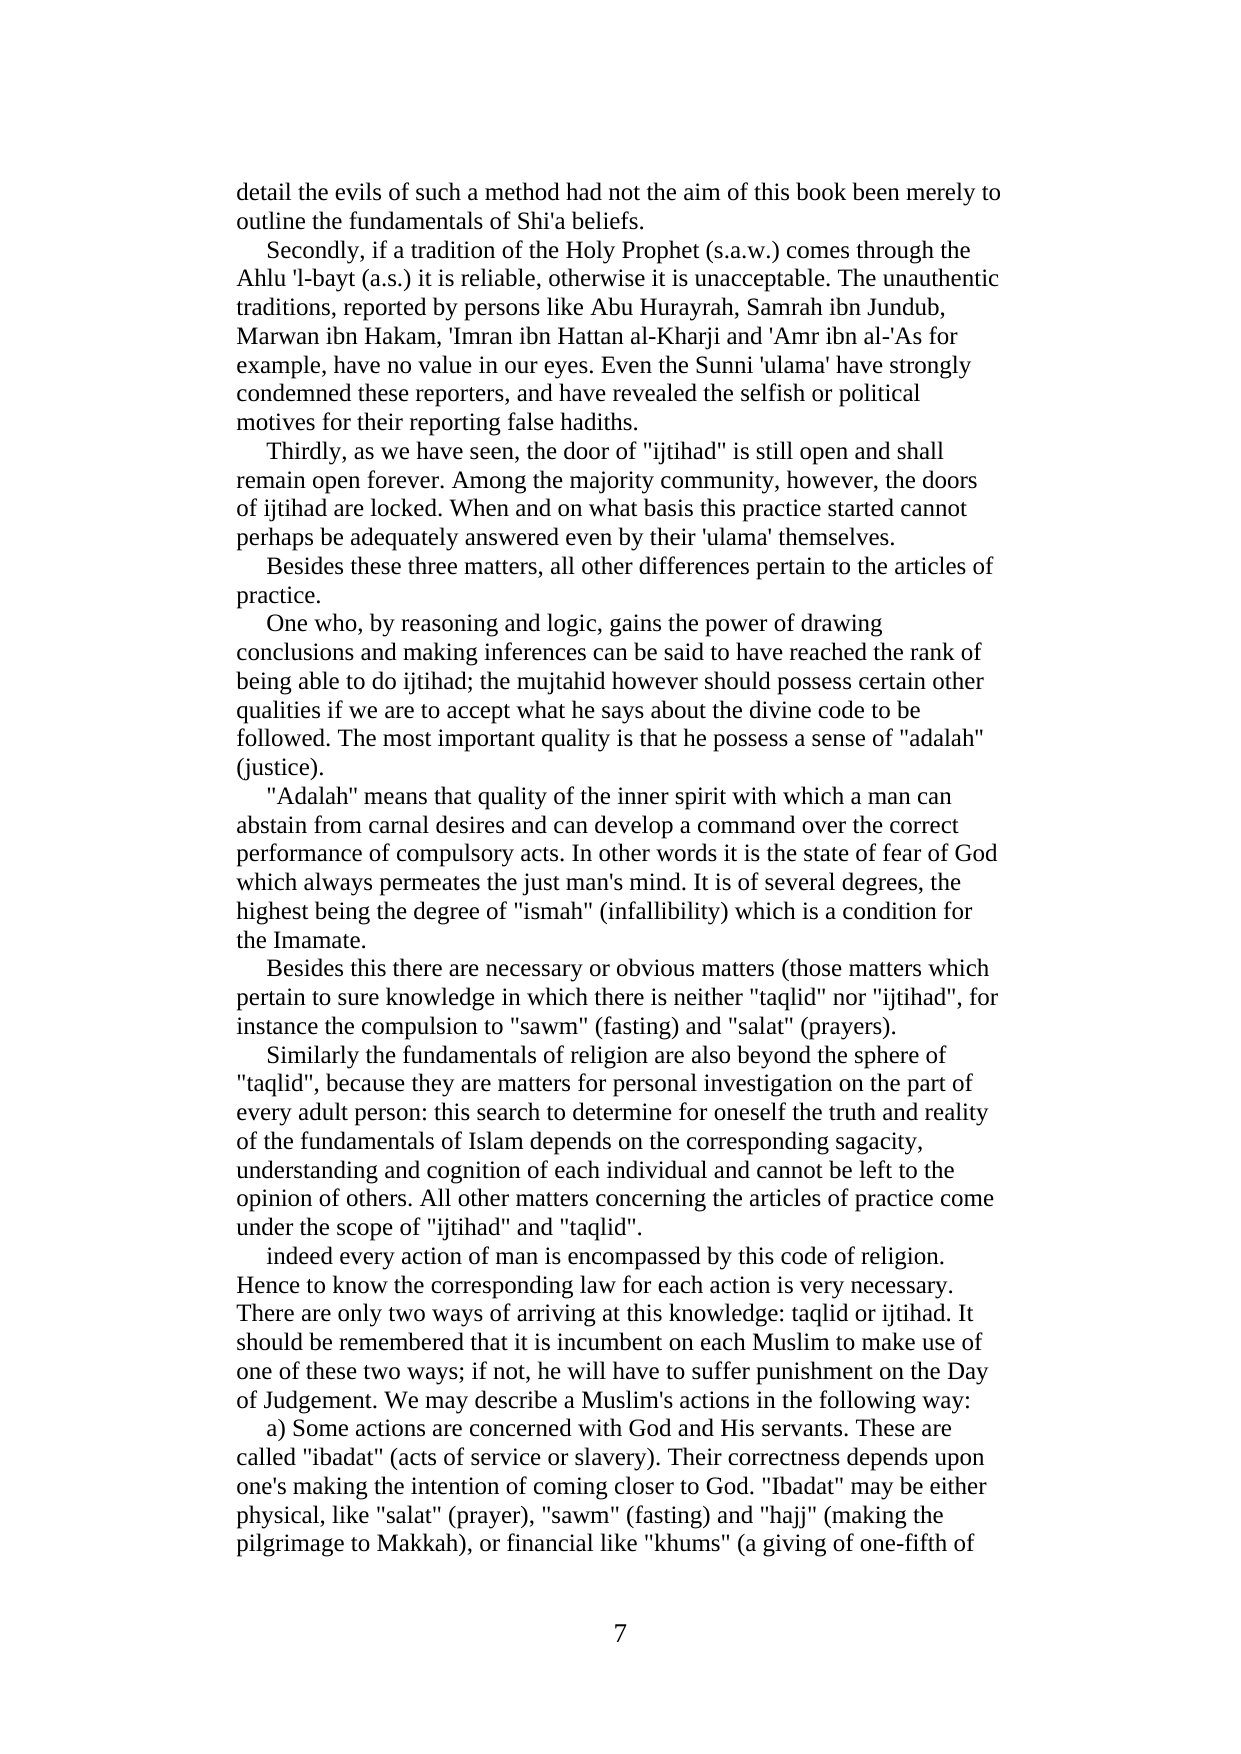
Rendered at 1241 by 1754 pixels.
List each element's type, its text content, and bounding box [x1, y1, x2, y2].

text Besides these three matters, all other differences pertain to the articles of practice. [236, 551, 1004, 608]
text indeed every action of man is encompassed by this code of religion. Hence to know the corresponding law for each action is very necessary. There are only two ways of arriving at this knowledge: taqlid or ijtihad. It should be remembered that it is incumbent on each Muslim to make use of one of these two ways; if not, he will have to suffer punishment on the Day of Judgement. We may describe a Muslim's actions in the following way: [236, 1241, 1004, 1413]
text Thirdly, as we have seen, the door of "ijtihad" is still open and shall remain open forever. Among the majority community, however, the doors of ijtihad are locked. When and on what basis this practice started cannot perhaps be adequately answered even by their 'ulama' themselves. [236, 436, 1004, 551]
text "Adalah'' means that quality of the inner spirit with which a man can abstain from carnal desires and can develop a command over the correct performance of compulsory acts. In other words it is the state of fear of God which always permeates the just man's mind. It is of several degrees, the highest being the degree of "ismah" (infallibility) which is a condition for the Imamate. [236, 781, 1004, 953]
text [236, 1413, 1004, 1557]
text One who, by reasoning and logic, gains the power of drawing conclusions and making inferences can be said to have reached the rank of being able to do ijtihad; the mujtahid however should possess certain other qualities if we are to accept what he says about the divine code to be followed. The most important quality is that he possess a sense of "adalah'' (justice). [236, 608, 1004, 781]
text Similarly the fundamentals of religion are also beyond the sphere of "taqlid", because they are matters for personal investigation on the part of every adult person: this search to determine for oneself the truth and reality of the fundamentals of Islam depends on the corresponding sagacity, understanding and cognition of each individual and cannot be left to the opinion of others. All other matters concerning the articles of practice come under the scope of "ijtihad" and "taqlid". [236, 1040, 1004, 1241]
text Besides this there are necessary or obvious matters (those matters which pertain to sure knowledge in which there is neither "taqlid" nor "ijtihad", for instance the compulsion to "sawm" (fasting) and "salat" (prayers). [236, 953, 1004, 1040]
text Secondly, if a tradition of the Holy Prophet (s.a.w.) comes through the Ahlu 'l-bayt (a.s.) it is reliable, otherwise it is unacceptable. The unauthentic traditions, reported by persons like Abu Hurayrah, Samrah ibn Jundub, Marwan ibn Hakam, 'Imran ibn Hattan al-Kharji and 'Amr ibn al-'As for example, have no value in our eyes. Even the Sunni 'ulama' have strongly condemned these reporters, and have revealed the selfish or political motives for their reporting false hadiths. [236, 235, 1004, 436]
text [236, 177, 1004, 235]
